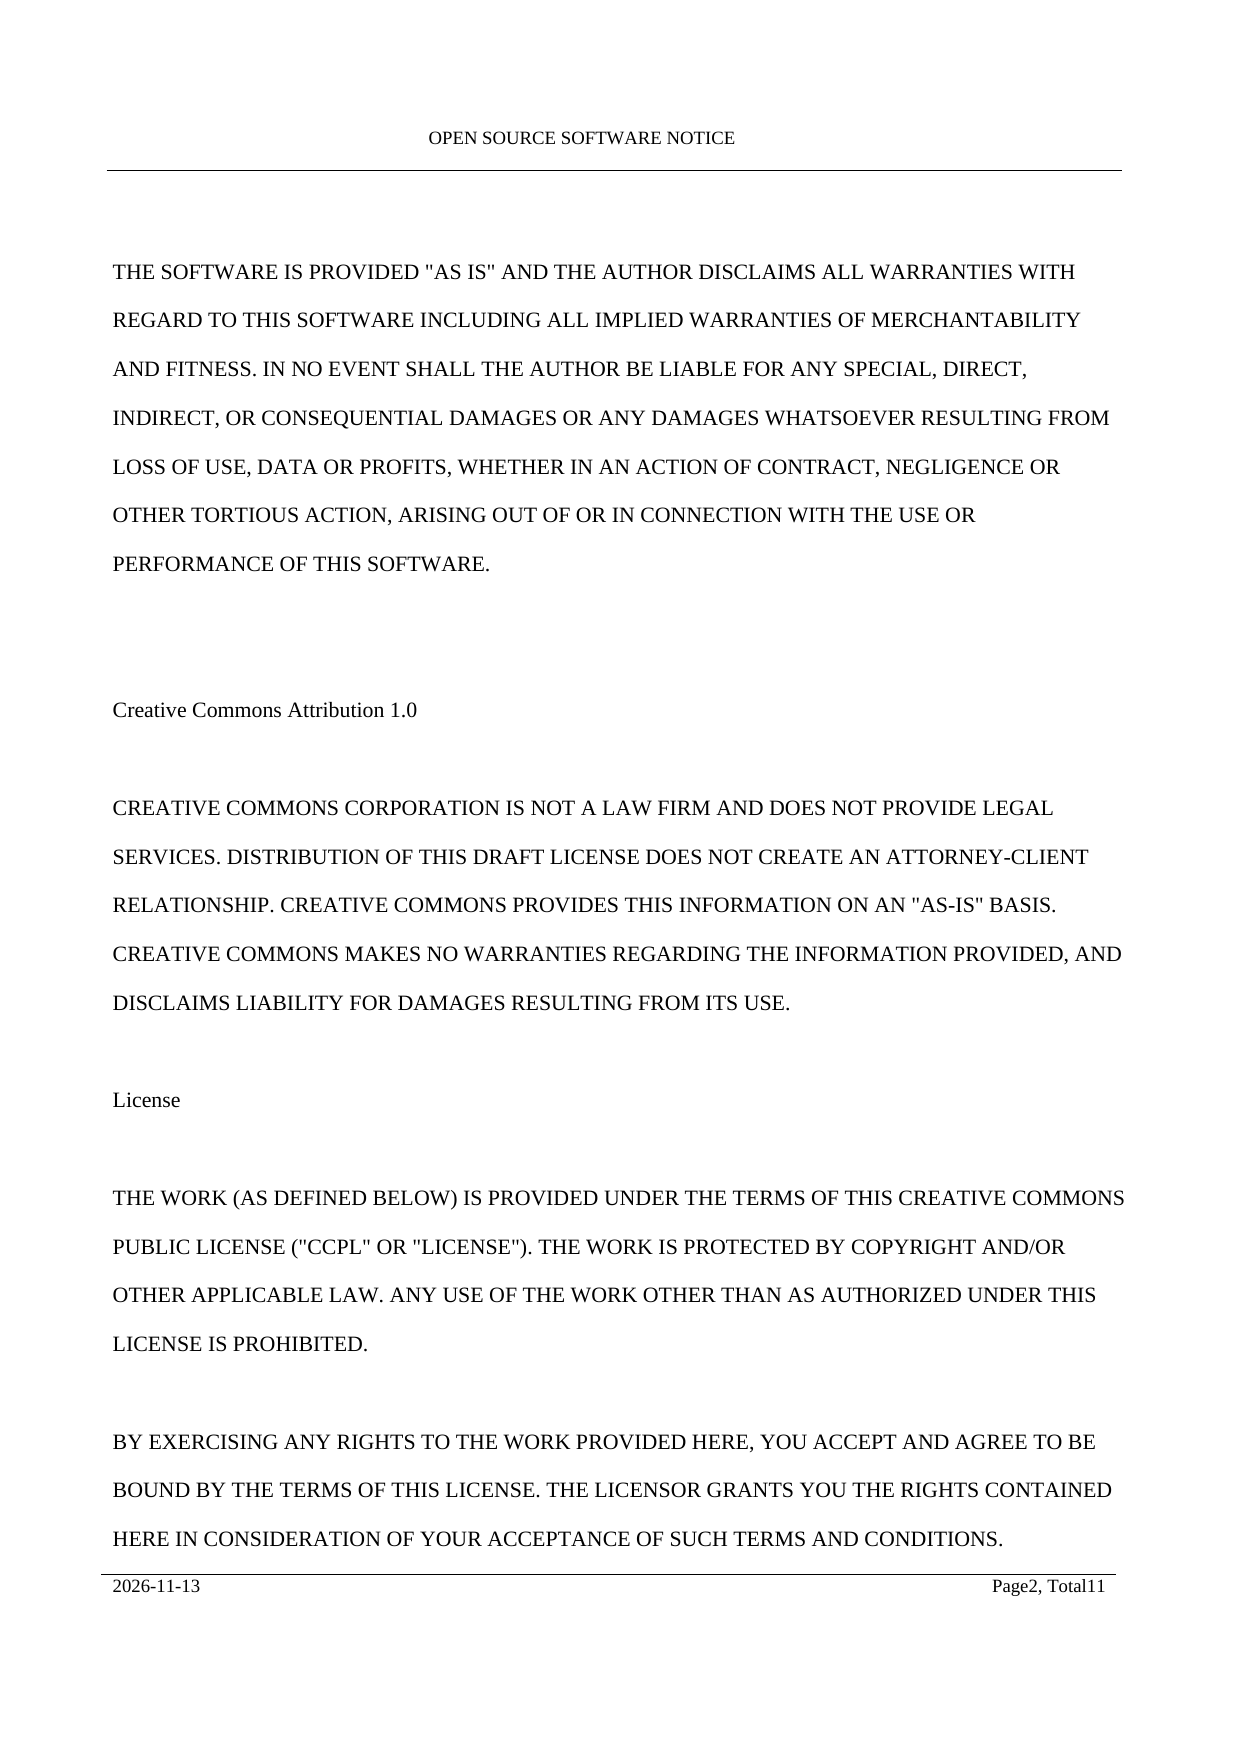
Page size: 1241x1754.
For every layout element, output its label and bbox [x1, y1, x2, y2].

text [112, 206, 1128, 1555]
